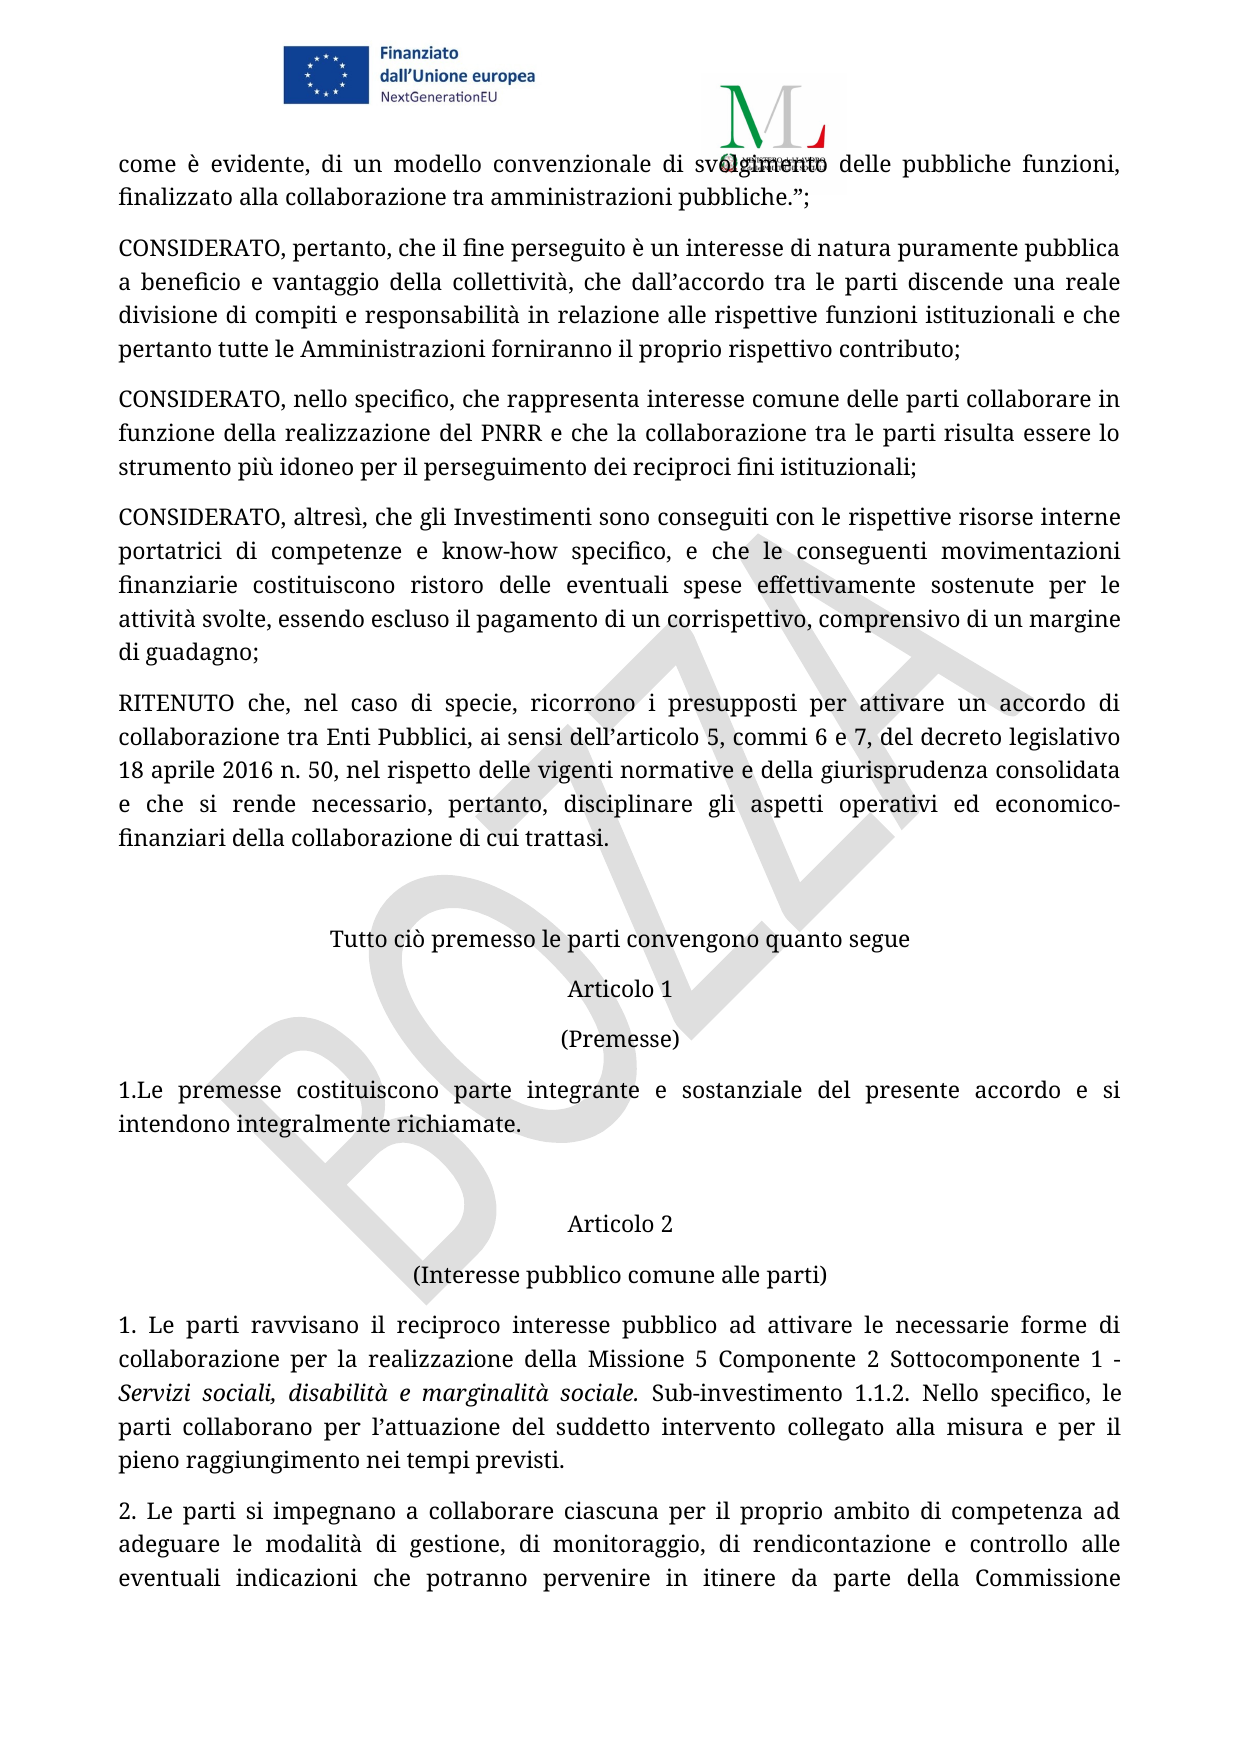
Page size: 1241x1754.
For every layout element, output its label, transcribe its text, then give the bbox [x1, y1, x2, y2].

text 1.Le premesse costituiscono parte integrante e sostanziale del presente accordo e si intendono integralmente richiamate. [118, 1074, 1122, 1139]
text Articolo 2 [118, 1208, 1122, 1240]
text RITENUTO che, nel caso di specie, ricorrono i presupposti per attivare un accordo di collaborazione tra Enti Pubblici, ai sensi dell’articolo 5, commi 6 e 7, del decreto legislativo 18 aprile 2016 n. 50, nel rispetto delle vigenti normative e della giurisprudenza consolidata e che si rende necessario, pertanto, disciplinare gli aspetti operativi ed economico-finanziari della collaborazione di cui trattasi. [118, 687, 1122, 853]
text Tutto ciò premesso le parti convengono quanto segue [118, 923, 1122, 954]
text CONSIDERATO, nello specifico, che rappresenta interesse comune delle parti collaborare in funzione della realizzazione del PNRR e che la collaborazione tra le parti risulta essere lo strumento più idoneo per il perseguimento dei reciproci fini istituzionali; [118, 383, 1122, 482]
picture [701, 73, 847, 148]
text CONSIDERATO, altresì, che gli Investimenti sono conseguiti con le rispettive risorse interne portatrici di competenze e know-how specifico, e che le conseguenti movimentazioni finanziarie costituiscono ristoro delle eventuali spese effettivamente sostenute per le attività svolte, essendo escluso il pagamento di un corrispettivo, comprensivo di un margine di guadagno; [118, 501, 1122, 668]
text Articolo 1 [118, 973, 1122, 1004]
picture [282, 40, 542, 106]
text 1. Le parti ravvisano il reciproco interesse pubblico ad attivare le necessarie forme di collaborazione per la realizzazione della Missione 5 Componente 2 Sottocomponente 1 - Servizi sociali, disabilità e marginalità sociale. Sub-investimento 1.1.2. Nello specifico, le parti collaborano per l’attuazione del suddetto intervento collegato alla misura e per il pieno raggiungimento nei tempi previsti. [118, 1309, 1122, 1476]
text (Premesse) [118, 1023, 1122, 1055]
text CONSIDERATO, pertanto, che il fine perseguito è un interesse di natura puramente pubblica a beneficio e vantaggio della collettività, che dall’accordo tra le parti discende una reale divisione di compiti e responsabilità in relazione alle rispettive funzioni istituzionali e che pertanto tutte le Amministrazioni forniranno il proprio rispettivo contributo; [118, 232, 1122, 364]
text (Interesse pubblico comune alle parti) [118, 1259, 1122, 1290]
